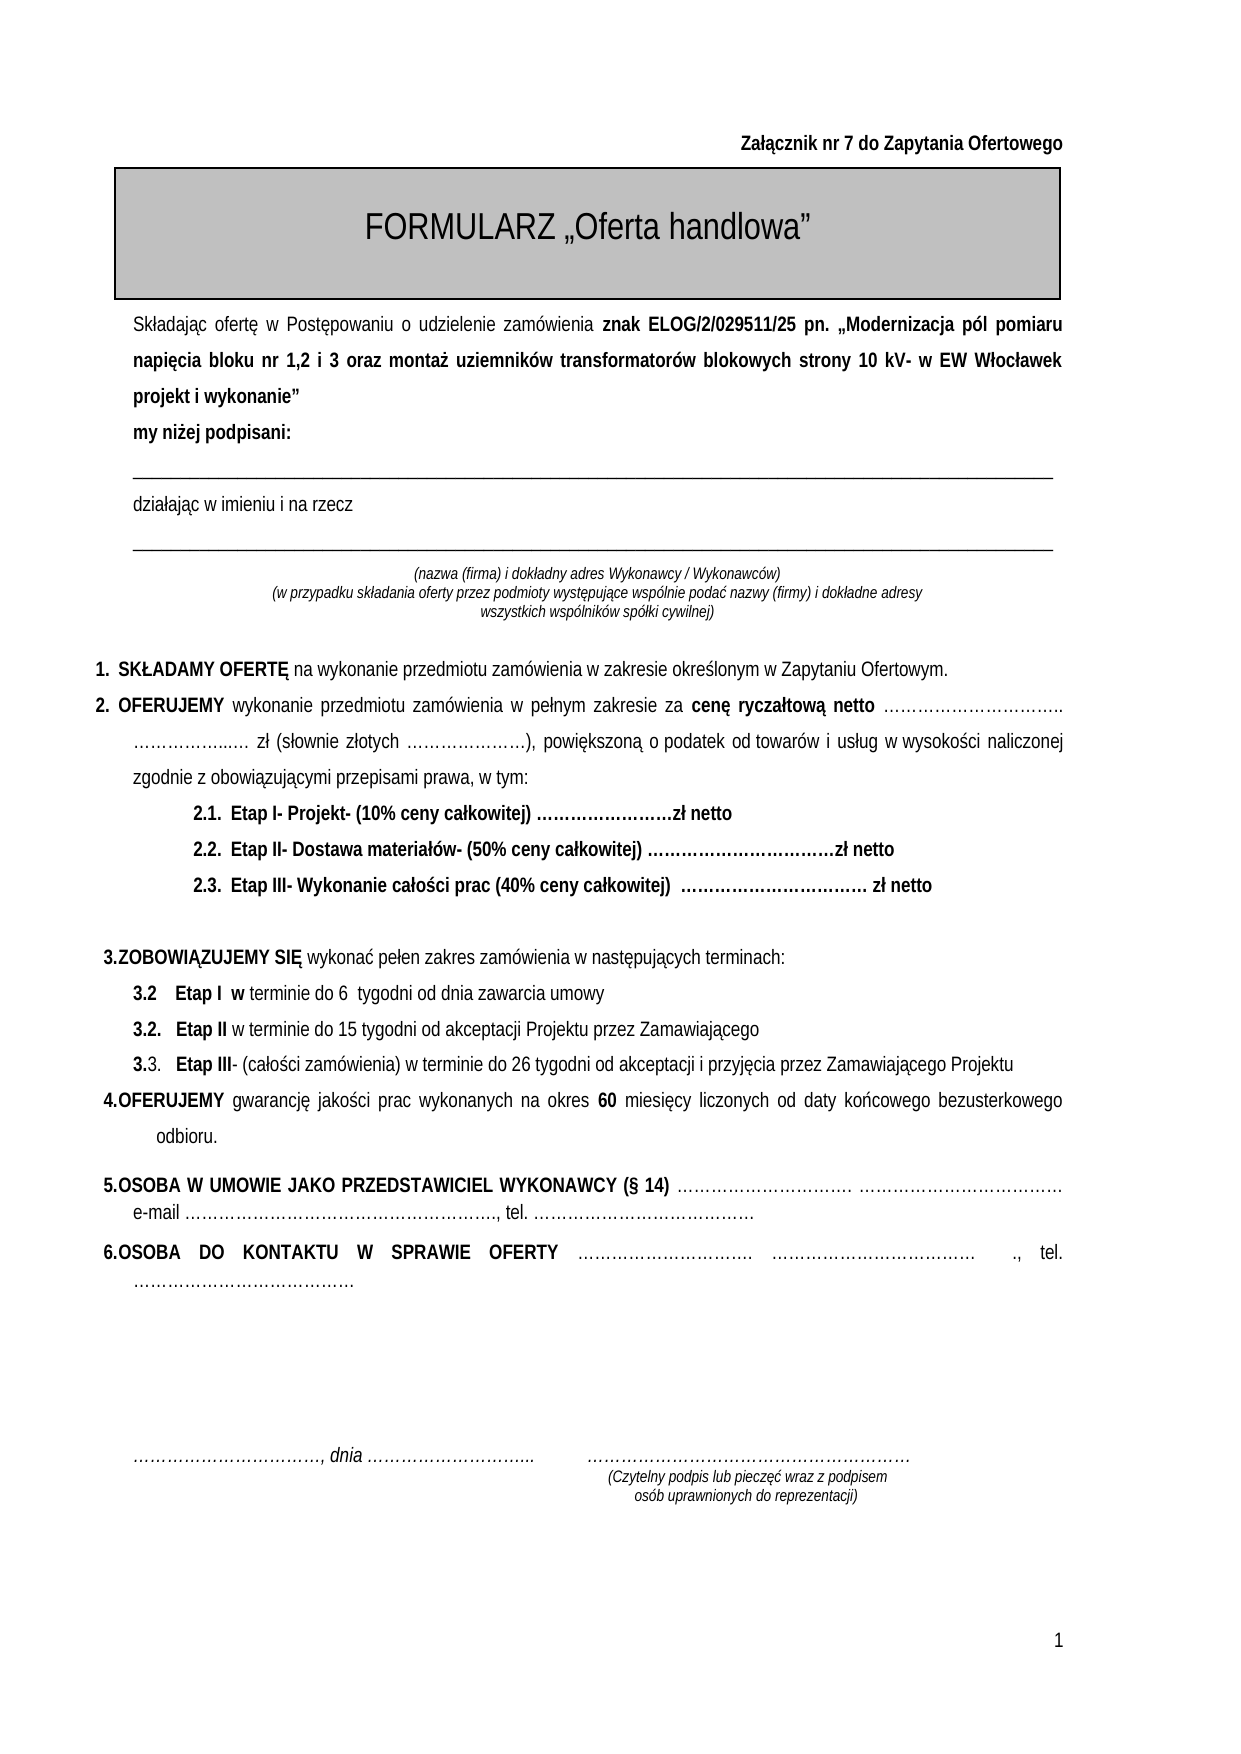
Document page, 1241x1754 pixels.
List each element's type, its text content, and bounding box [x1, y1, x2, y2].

list Etap III- Wykonanie całości prac (40% ceny całkowitej) …………………………… zł netto [193, 873, 1063, 897]
list OFERUJEMY gwarancję jakości prac wykonanych na okres 60 miesięcy liczonych od daty końcowego bezusterkowego odbioru. [103, 1088, 1063, 1148]
text Składając ofertę w Postępowaniu o udzielenie zamówienia znak ELOG/2/029511/25 pn. „Modernizacja pól pomiaru napięcia bloku nr 1,2 i 3 oraz montaż uziemników transformatorów blokowych strony 10 kV- w EW Włocławek projekt i wykonanie” [133, 312, 1063, 408]
text 3.3. Etap III- (całości zamówienia) w terminie do 26 tygodni od akceptacji i przyjęcia przez Zamawiającego Projektu [133, 1052, 1063, 1076]
table_header FORMULARZ „Oferta handlowa” [116, 169, 1059, 298]
text osób uprawnionych do reprezentacji) [575, 1486, 1063, 1505]
text Załącznik nr 7 do Zapytania Ofertowego [133, 131, 1063, 155]
list SKŁADAMY OFERTĘ na wykonanie przedmiotu zamówienia w zakresie określonym w Zapytaniu Ofertowym. [95, 657, 1063, 681]
list OFERUJEMY wykonanie przedmiotu zamówienia w pełnym zakresie za cenę ryczałtową netto …………………………..……………...… zł (słownie złotych …………………), powiększoną o podatek od towarów i usług w wysokości naliczonej zgodnie z obowiązującymi przepisami prawa, w tym: [95, 693, 1063, 789]
list OSOBA DO KONTAKTU W SPRAWIE OFERTY …………………………. ……………………………… ., tel. ………………………………… [103, 1240, 1063, 1292]
text (nazwa (firma) i dokładny adres Wykonawcy / Wykonawców) [133, 564, 1063, 583]
list Etap II- Dostawa materiałów- (50% ceny całkowitej) ……………………………zł netto [193, 837, 1063, 861]
list Etap I w terminie do 6 tygodni od dnia zawarcia umowy [133, 981, 1063, 1004]
text _________________________________________________________________________________________________ [133, 528, 1063, 552]
text _________________________________________________________________________________________________ [133, 456, 1063, 480]
list Etap I- Projekt- (10% ceny całkowitej) ……………………zł netto [193, 801, 1063, 825]
text ……………………………, dnia ………………………... ………………………………………………… (Czytelny podpis lub pieczęć wraz z podpisem [133, 1443, 1063, 1486]
text my niżej podpisani: [133, 420, 1063, 444]
list ZOBOWIĄZUJEMY SIĘ wykonać pełen zakres zamówienia w następujących terminach: [103, 944, 1063, 968]
list OSOBA W UMOWIE JAKO PRZEDSTAWICIEL WYKONAWCY (§ 14) …………………………. ……………………………… e-mail ………………………………………………., tel. ………………………………… [103, 1173, 1063, 1224]
text 3.2. Etap II w terminie do 15 tygodni od akceptacji Projektu przez Zamawiającego [133, 1016, 1063, 1040]
text (w przypadku składania oferty przez podmioty występujące wspólnie podać nazwy (firmy) i dokładne adresy [133, 583, 1063, 602]
text wszystkich wspólników spółki cywilnej) [133, 602, 1063, 621]
text działając w imieniu i na rzecz [133, 492, 1063, 516]
